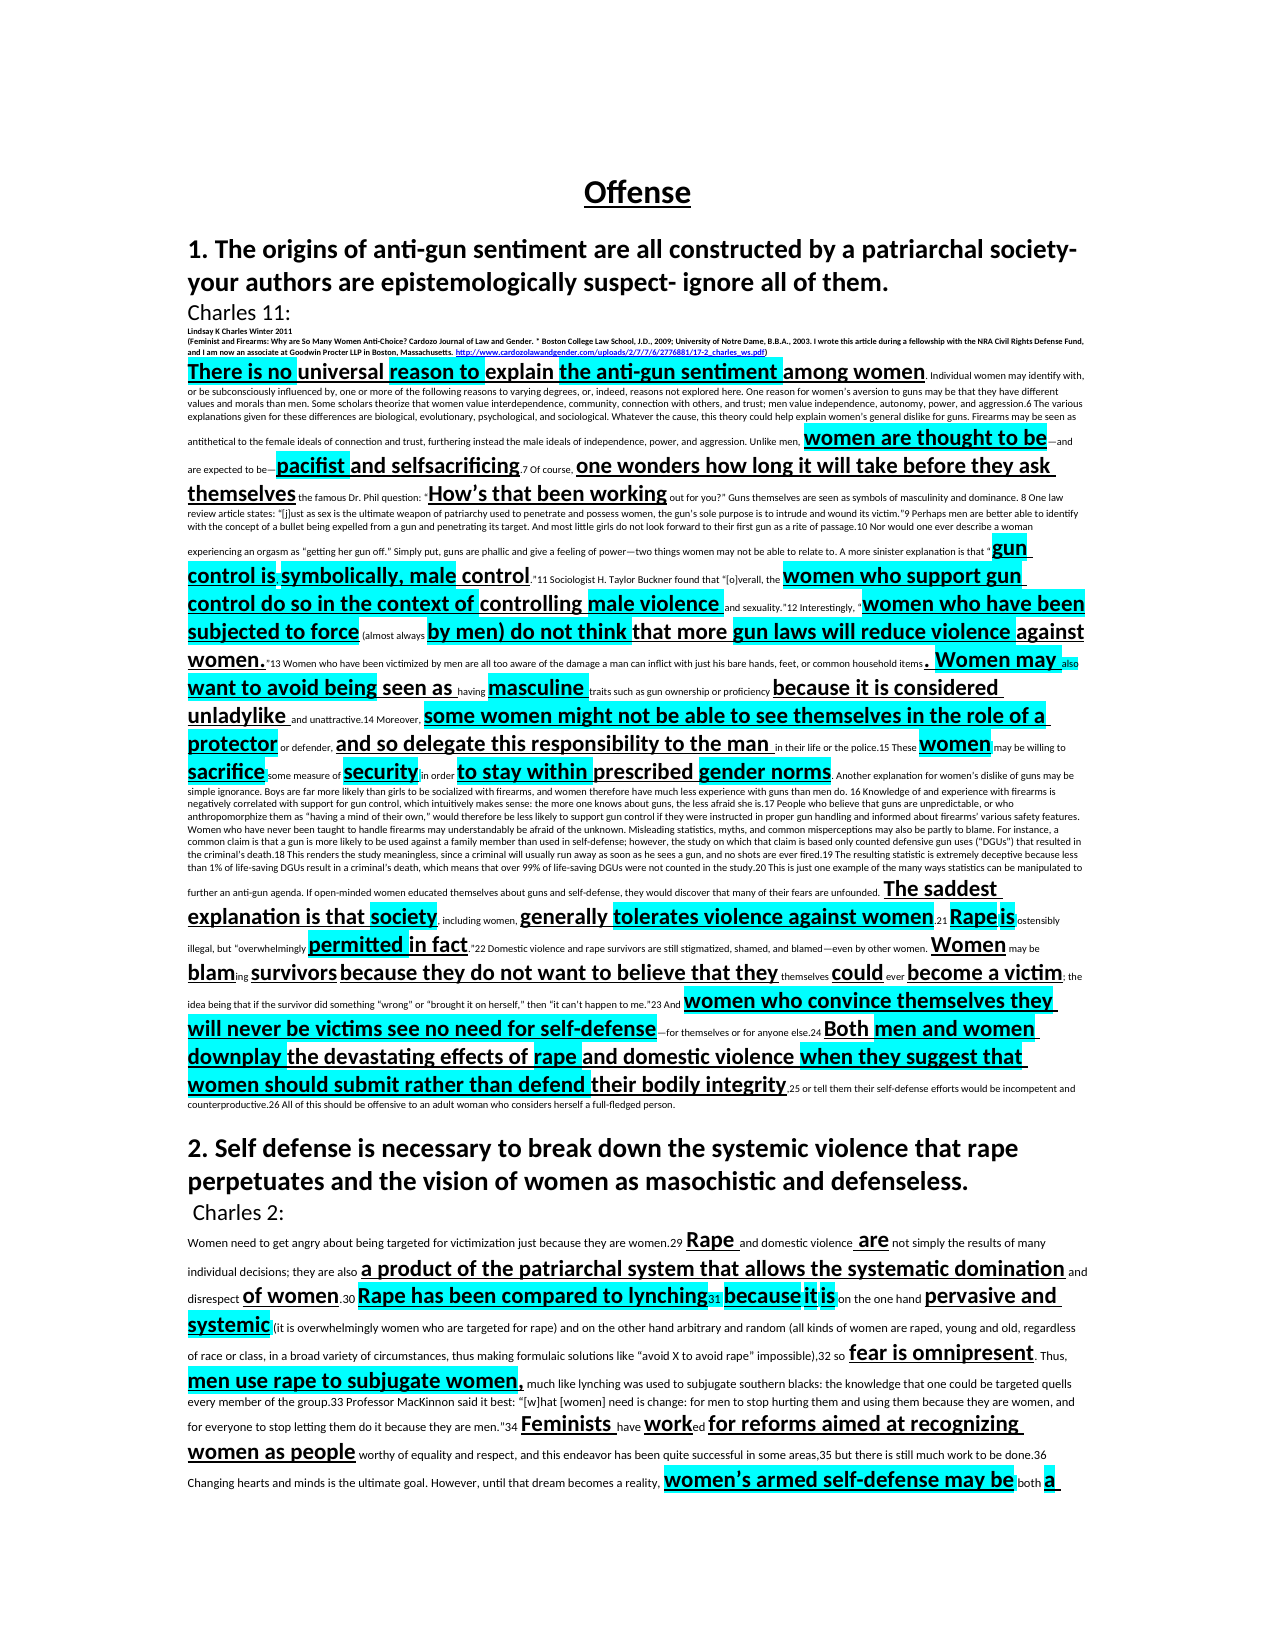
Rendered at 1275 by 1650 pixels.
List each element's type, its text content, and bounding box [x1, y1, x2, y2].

text There is no universal reason to explain the anti-gun sentiment among women. Individual women may identify with, or be subconsciously influenced by, one or more of the following reasons to varying degrees, or, indeed, reasons not explored here. One reason for women’s aversion to guns may be that they have different values and morals than men. Some scholars theorize that women value interdependence, community, connection with others, and trust; men value independence, autonomy, power, and aggression.6 The various explanations given for these differences are biological, evolutionary, psychological, and sociological. Whatever the cause, this theory could help explain women’s general dislike for guns. Firearms may be seen as antithetical to the female ideals of connection and trust, furthering instead the male ideals of independence, power, and aggression. Unlike men, women are thought to be—and are expected to be—pacifist and selfsacrificing.7 Of course, one wonders how long it will take before they ask themselves the famous Dr. Phil question: “How’s that been working out for you?” Guns themselves are seen as symbols of masculinity and dominance. 8 One law review article states: “[j]ust as sex is the ultimate weapon of patriarchy used to penetrate and possess women, the gun’s sole purpose is to intrude and wound its victim.”9 Perhaps men are better able to identify with the concept of a bullet being expelled from a gun and penetrating its target. And most little girls do not look forward to their first gun as a rite of passage.10 Nor would one ever describe a woman experiencing an orgasm as “getting her gun off.” Simply put, guns are phallic and give a feeling of power—two things women may not be able to relate to. A more sinister explanation is that “gun control is, symbolically, male control.”11 Sociologist H. Taylor Buckner found that “[o]verall, the women who support gun control do so in the context of controlling male violence and sexuality.”12 Interestingly, “women who have been subjected to force (almost always by men) do not think that more gun laws will reduce violence against women.”13 Women who have been victimized by men are all too aware of the damage a man can inflict with just his bare hands, feet, or common household items. Women may also want to avoid being seen as having masculine traits such as gun ownership or proficiency because it is considered unladylike and unattractive.14 Moreover, some women might not be able to see themselves in the role of a protector or defender, and so delegate this responsibility to the man in their life or the police.15 These women may be willing to sacrifice some measure of security in order to stay within prescribed gender norms. Another explanation for women’s dislike of guns may be simple ignorance. Boys are far more likely than girls to be socialized with firearms, and women therefore have much less experience with guns than men do. 16 Knowledge of and experience with firearms is negatively correlated with support for gun control, which intuitively makes sense: the more one knows about guns, the less afraid she is.17 People who believe that guns are unpredictable, or who anthropomorphize them as “having a mind of their own,” would therefore be less likely to support gun control if they were instructed in proper gun handling and informed about firearms’ various safety features. Women who have never been taught to handle firearms may understandably be afraid of the unknown. Misleading statistics, myths, and common misperceptions may also be partly to blame. For instance, a common claim is that a gun is more likely to be used against a family member than used in self-defense; however, the study on which that claim is based only counted defensive gun uses (“DGUs”) that resulted in the criminal’s death.18 This renders the study meaningless, since a criminal will usually run away as soon as he sees a gun, and no shots are ever fired.19 The resulting statistic is extremely deceptive because less than 1% of life-saving DGUs result in a criminal’s death, which means that over 99% of life-saving DGUs were not counted in the study.20 This is just one example of the many ways statistics can be manipulated to further an anti-gun agenda. If open-minded women educated themselves about guns and self-defense, they would discover that many of their fears are unfounded. The saddest explanation is that society, including women, generally tolerates violence against women.21 Rape is ostensibly illegal, but “overwhelmingly permitted in fact.”22 Domestic violence and rape survivors are still stigmatized, shamed, and blamed—even by other women. Women may be blaming survivors because they do not want to believe that they themselves could ever become a victim; the idea being that if the survivor did something “wrong” or “brought it on herself,” then “it can’t happen to me.”23 And women who convince themselves they will never be victims see no need for self-defense—for themselves or for anyone else.24 Both men and women downplay the devastating effects of rape and domestic violence when they suggest that women should submit rather than defend their bodily integrity,25 or tell them their self-defense efforts would be incompetent and counterproductive.26 All of this should be offensive to an adult woman who considers herself a full-fledged person. [187, 357, 1087, 1111]
text Charles 11: [187, 298, 1087, 326]
subtitle 1. The origins of anti-gun sentiment are all constructed by a patriarchal society- your authors are epistemologically suspect- ignore all of them. [187, 232, 1087, 298]
text Charles 2: [187, 1198, 1087, 1226]
subtitle 2. Self defense is necessary to break down the systemic violence that rape perpetuates and the vision of women as masochistic and defenseless. [187, 1132, 1087, 1198]
subtitle Offense [187, 171, 1087, 212]
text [187, 1226, 1087, 1493]
